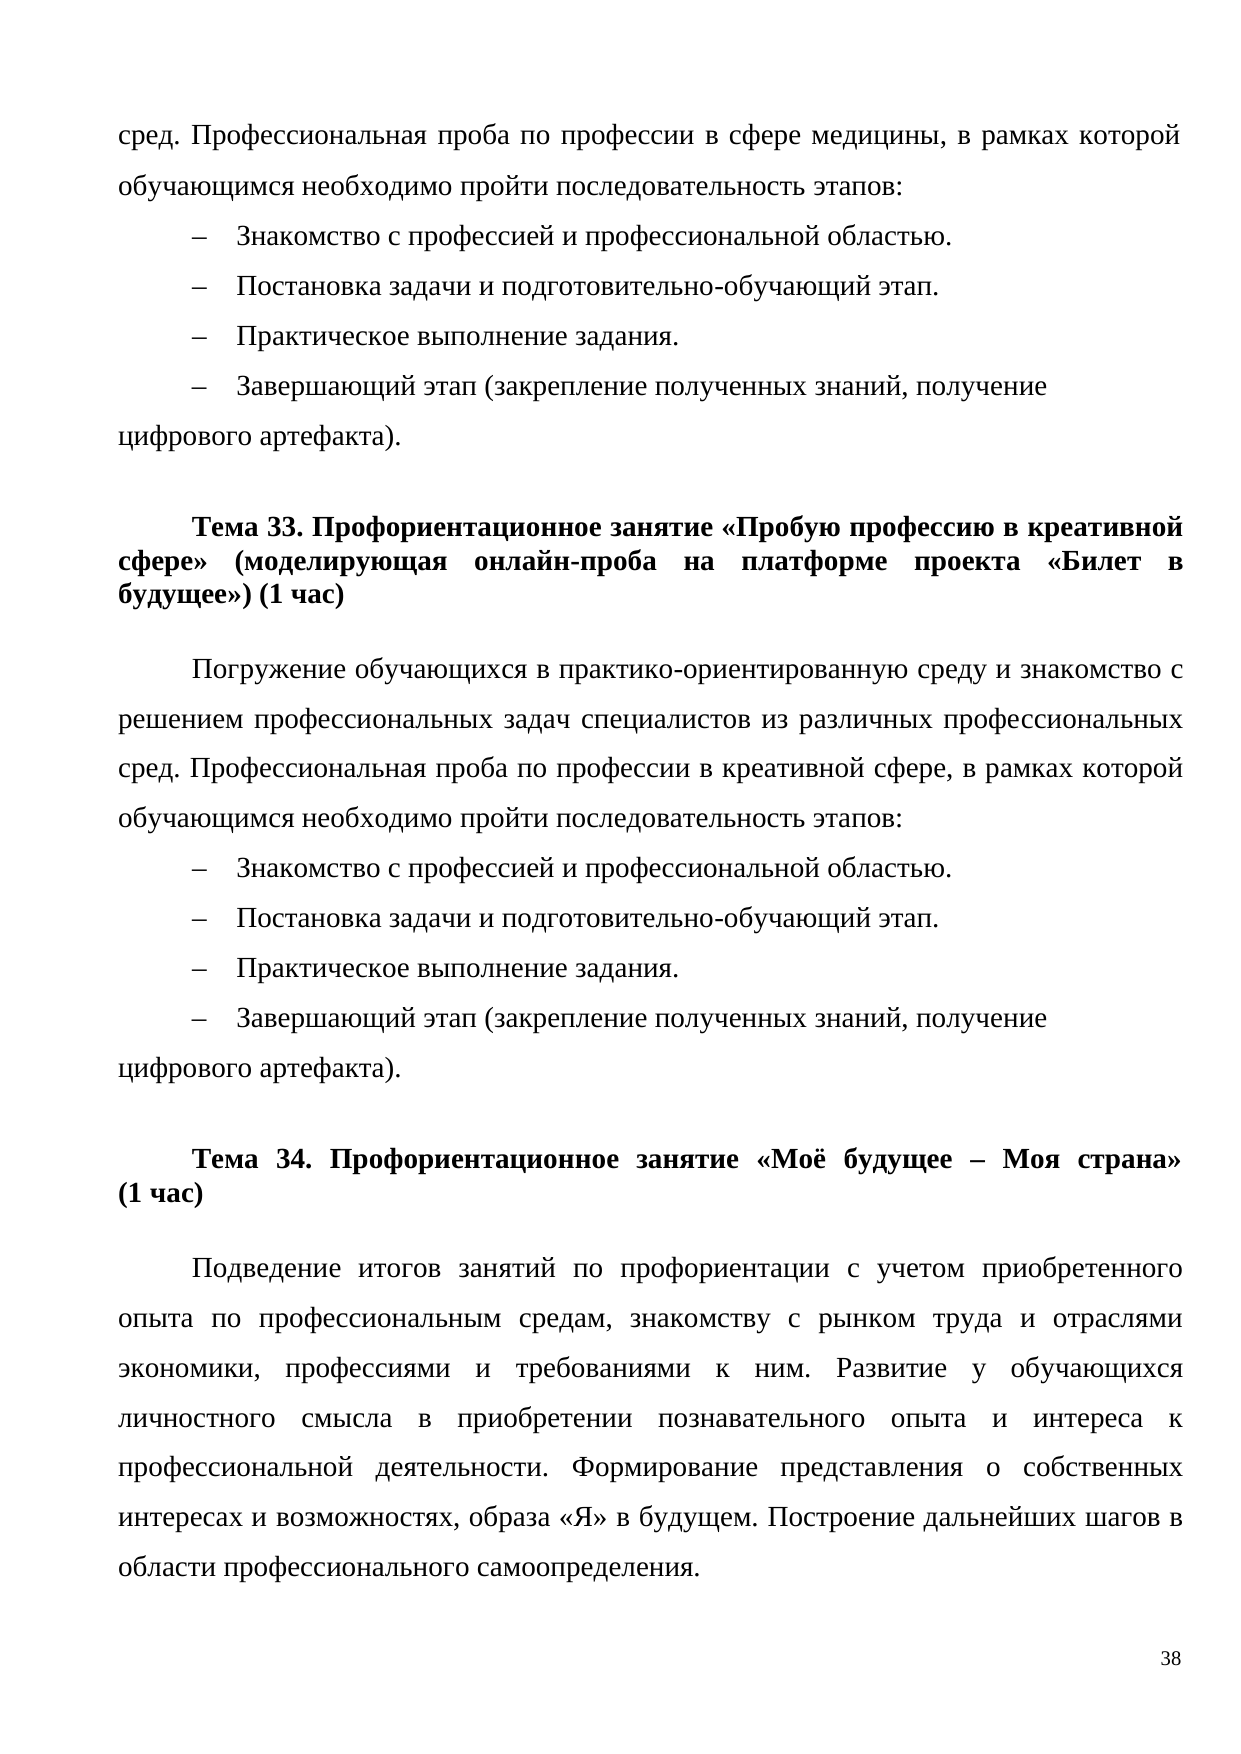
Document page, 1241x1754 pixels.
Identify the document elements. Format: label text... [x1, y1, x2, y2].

text Подведение итогов занятий по профориентации с учетом приобретенного опыта по профессиональным средам, знакомству с рынком труда и отраслями экономики, профессиями и требованиями к ним. Развитие у обучающихся личностного смысла в приобретении познавательного опыта и интереса к профессиональной деятельности. Формирование представления о собственных интересах и возможностях, образа «Я» в будущем. Построение дальнейших шагов в области профессионального самоопределения. [118, 1250, 1183, 1583]
text ‒ Завершающий этап (закрепление полученных знаний, получение цифрового артефакта). [118, 368, 1188, 451]
text сред. Профессиональная проба по профессии в сфере медицины, в рамках которой [118, 117, 1183, 151]
text Погружение обучающихся в практико-ориентированную среду и знакомство с решением профессиональных задач специалистов из различных профессиональных сред. Профессиональная проба по профессии в креативной сфере, в рамках которой обучающимся необходимо пройти последовательность этапов: [118, 651, 1183, 834]
text 38 [1160, 1646, 1183, 1670]
text ‒ Завершающий этап (закрепление полученных знаний, получение цифрового артефакта). [118, 1000, 1188, 1084]
text ‒ Знакомство с профессией и профессиональной областью. ‒ Постановка задачи и подготовительно-обучающий этап. ‒ Практическое выполнение задания. [192, 218, 959, 351]
text Тема 34. Профориентационное занятие «Моё будущее – Моя страна» (1 час) [118, 1142, 1188, 1208]
text Тема 33. Профориентационное занятие «Пробую профессию в креативной сфере» (моделирующая онлайн-проба на платформе проекта «Билет в будущее») (1 час) [118, 510, 1183, 609]
text обучающимся необходимо пройти последовательность этапов: [118, 168, 1183, 201]
text ‒ Знакомство с профессией и профессиональной областью. ‒ Постановка задачи и подготовительно-обучающий этап. ‒ Практическое выполнение задания. [192, 850, 959, 984]
